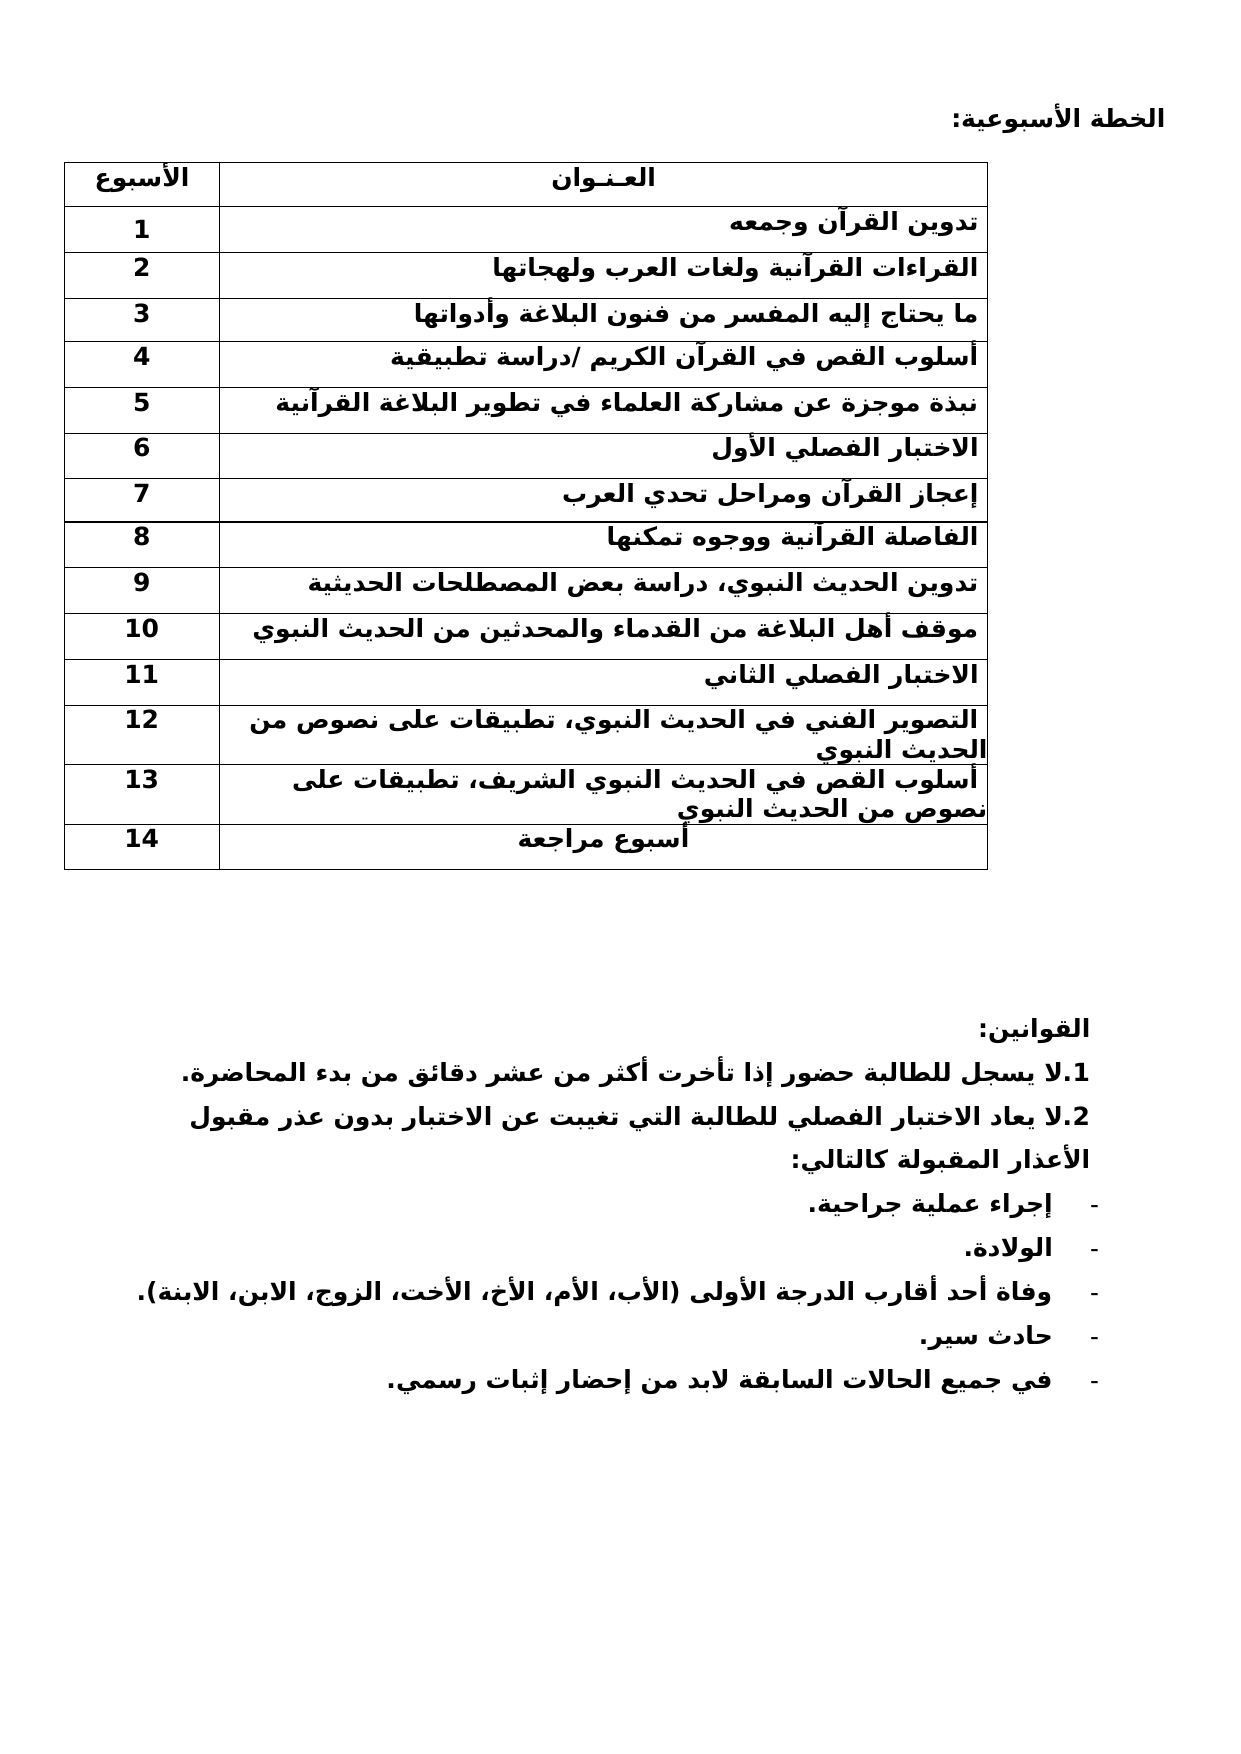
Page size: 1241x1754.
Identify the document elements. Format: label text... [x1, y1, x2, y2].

table_cell 12 [65, 706, 219, 764]
table_cell 9 [65, 568, 219, 613]
table_cell إعجاز القرآن ومراحل تحدي العرب [220, 479, 987, 521]
table_cell 13 [65, 765, 219, 823]
table_cell موقف أهل البلاغة من القدماء والمحدثين من الحديث النبوي [220, 614, 987, 659]
table_cell تدوين الحديث النبوي، دراسة بعض المصطلحات الحديثية [220, 568, 987, 613]
table_cell 1 [65, 207, 219, 252]
table_cell أسبوع مراجعة [220, 825, 987, 869]
table_cell 8 [65, 523, 219, 567]
text الخطة الأسبوعية: [75, 104, 1165, 133]
table_header الأسبوع [65, 163, 219, 206]
text الأعذار المقبولة كالتالي: [75, 1146, 1090, 1175]
text القوانين: [75, 1014, 1090, 1044]
list في جميع الحالات السابقة لابد من إحضار إثبات رسمي. [75, 1365, 1090, 1394]
list إجراء عملية جراحية. [75, 1189, 1090, 1219]
table_cell 6 [65, 434, 219, 478]
text 2.لا يعاد الاختبار الفصلي للطالبة التي تغيبت عن الاختبار بدون عذر مقبول [75, 1102, 1090, 1131]
text 1.لا يسجل للطالبة حضور إذا تأخرت أكثر من عشر دقائق من بدء المحاضرة. [75, 1058, 1090, 1087]
table_header العـنـوان [220, 163, 987, 206]
table_cell 11 [65, 660, 219, 705]
table_cell أسلوب القص في القرآن الكريم /دراسة تطبيقية [220, 342, 987, 387]
table_cell ما يحتاج إليه المفسر من فنون البلاغة وأدواتها [220, 299, 987, 341]
table_cell التصوير الفني في الحديث النبوي، تطبيقات على نصوص من الحديث النبوي [220, 706, 987, 764]
table_cell 7 [65, 479, 219, 521]
table_cell 5 [65, 388, 219, 432]
table_cell 10 [65, 614, 219, 659]
table_cell 4 [65, 342, 219, 387]
list وفاة أحد أقارب الدرجة الأولى (الأب، الأم، الأخ، الأخت، الزوج، الابن، الابنة). [75, 1277, 1090, 1306]
table_cell 3 [65, 299, 219, 341]
table_cell 2 [65, 253, 219, 298]
table_cell القراءات القرآنية ولغات العرب ولهجاتها [220, 253, 987, 298]
table_cell 14 [65, 825, 219, 869]
list الولادة. [75, 1233, 1090, 1263]
table_cell الفاصلة القرآنية ووجوه تمكنها [220, 523, 987, 567]
table_cell أسلوب القص في الحديث النبوي الشريف، تطبيقات على نصوص من الحديث النبوي [220, 765, 987, 823]
list حادث سير. [75, 1321, 1090, 1350]
table_cell تدوين القرآن وجمعه [220, 207, 987, 252]
table_cell الاختبار الفصلي الأول [220, 434, 987, 478]
table_cell نبذة موجزة عن مشاركة العلماء في تطوير البلاغة القرآنية [220, 388, 987, 432]
table_cell الاختبار الفصلي الثاني [220, 660, 987, 705]
